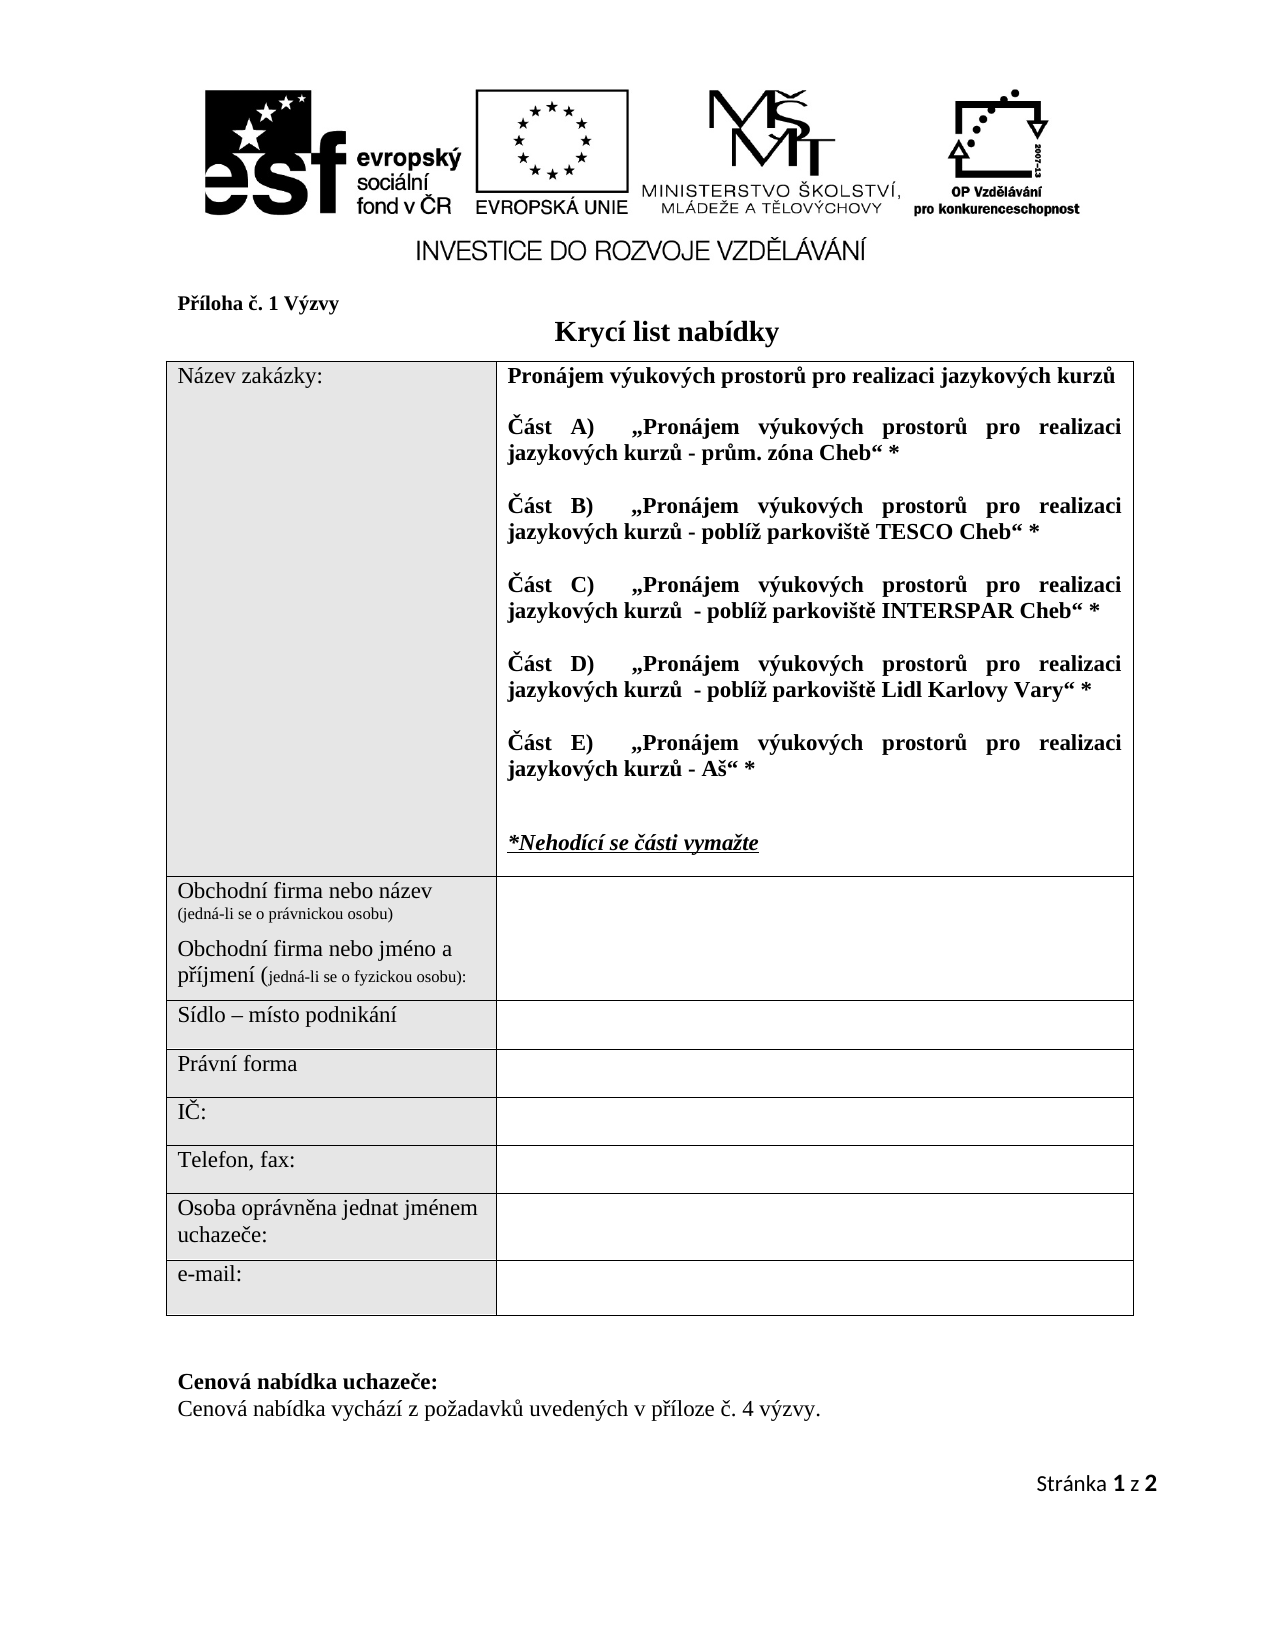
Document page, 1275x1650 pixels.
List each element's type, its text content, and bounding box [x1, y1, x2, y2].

table_cell [497, 1098, 1133, 1145]
table_cell [497, 1146, 1133, 1193]
table_cell [497, 1261, 1133, 1314]
table_header Pronájem výukových prostorů pro realizaci jazykových kurzů Část A) „Pronájem výukových prostorů pro realizaci jazykových kurzů - prům. zóna Cheb“ * Část B) „Pronájem výukových prostorů pro realizaci jazykových kurzů - poblíž parkoviště TESCO Cheb“ * Část C) „Pronájem výukových prostorů pro realizaci jazykových kurzů - poblíž parkoviště INTERSPAR Cheb“ * Část D) „Pronájem výukových prostorů pro realizaci jazykových kurzů - poblíž parkoviště Lidl Karlovy Vary“ * Část E) „Pronájem výukových prostorů pro realizaci jazykových kurzů - Aš“ * *Nehodící se části vymažte [497, 362, 1133, 876]
table_cell Sídlo – místo podnikání [167, 1001, 496, 1048]
table_cell [497, 1050, 1133, 1097]
text Cenová nabídka vychází z požadavků uvedených v příloze č. 4 výzvy. [177, 1394, 1157, 1421]
table_cell Obchodní firma nebo název (jedná-li se o právnickou osobu) Obchodní firma nebo jméno a příjmení (jedná-li se o fyzickou osobu): [167, 877, 496, 1000]
table_cell [497, 1194, 1133, 1259]
table_header Název zakázky: [167, 362, 496, 876]
table_cell IČ: [167, 1098, 496, 1145]
table_cell e-mail: [167, 1261, 496, 1314]
table_cell Právní forma [167, 1050, 496, 1097]
table_cell [497, 1001, 1133, 1048]
table_cell Telefon, fax: [167, 1146, 496, 1193]
table_cell Osoba oprávněna jednat jménem uchazeče: [167, 1194, 496, 1259]
picture [158, 51, 1139, 291]
text Cenová nabídka uchazeče: [177, 1368, 1157, 1394]
text Příloha č. 1 Výzvy [177, 150, 1157, 314]
text Krycí list nabídky [177, 314, 1157, 348]
table_cell [497, 877, 1133, 1000]
